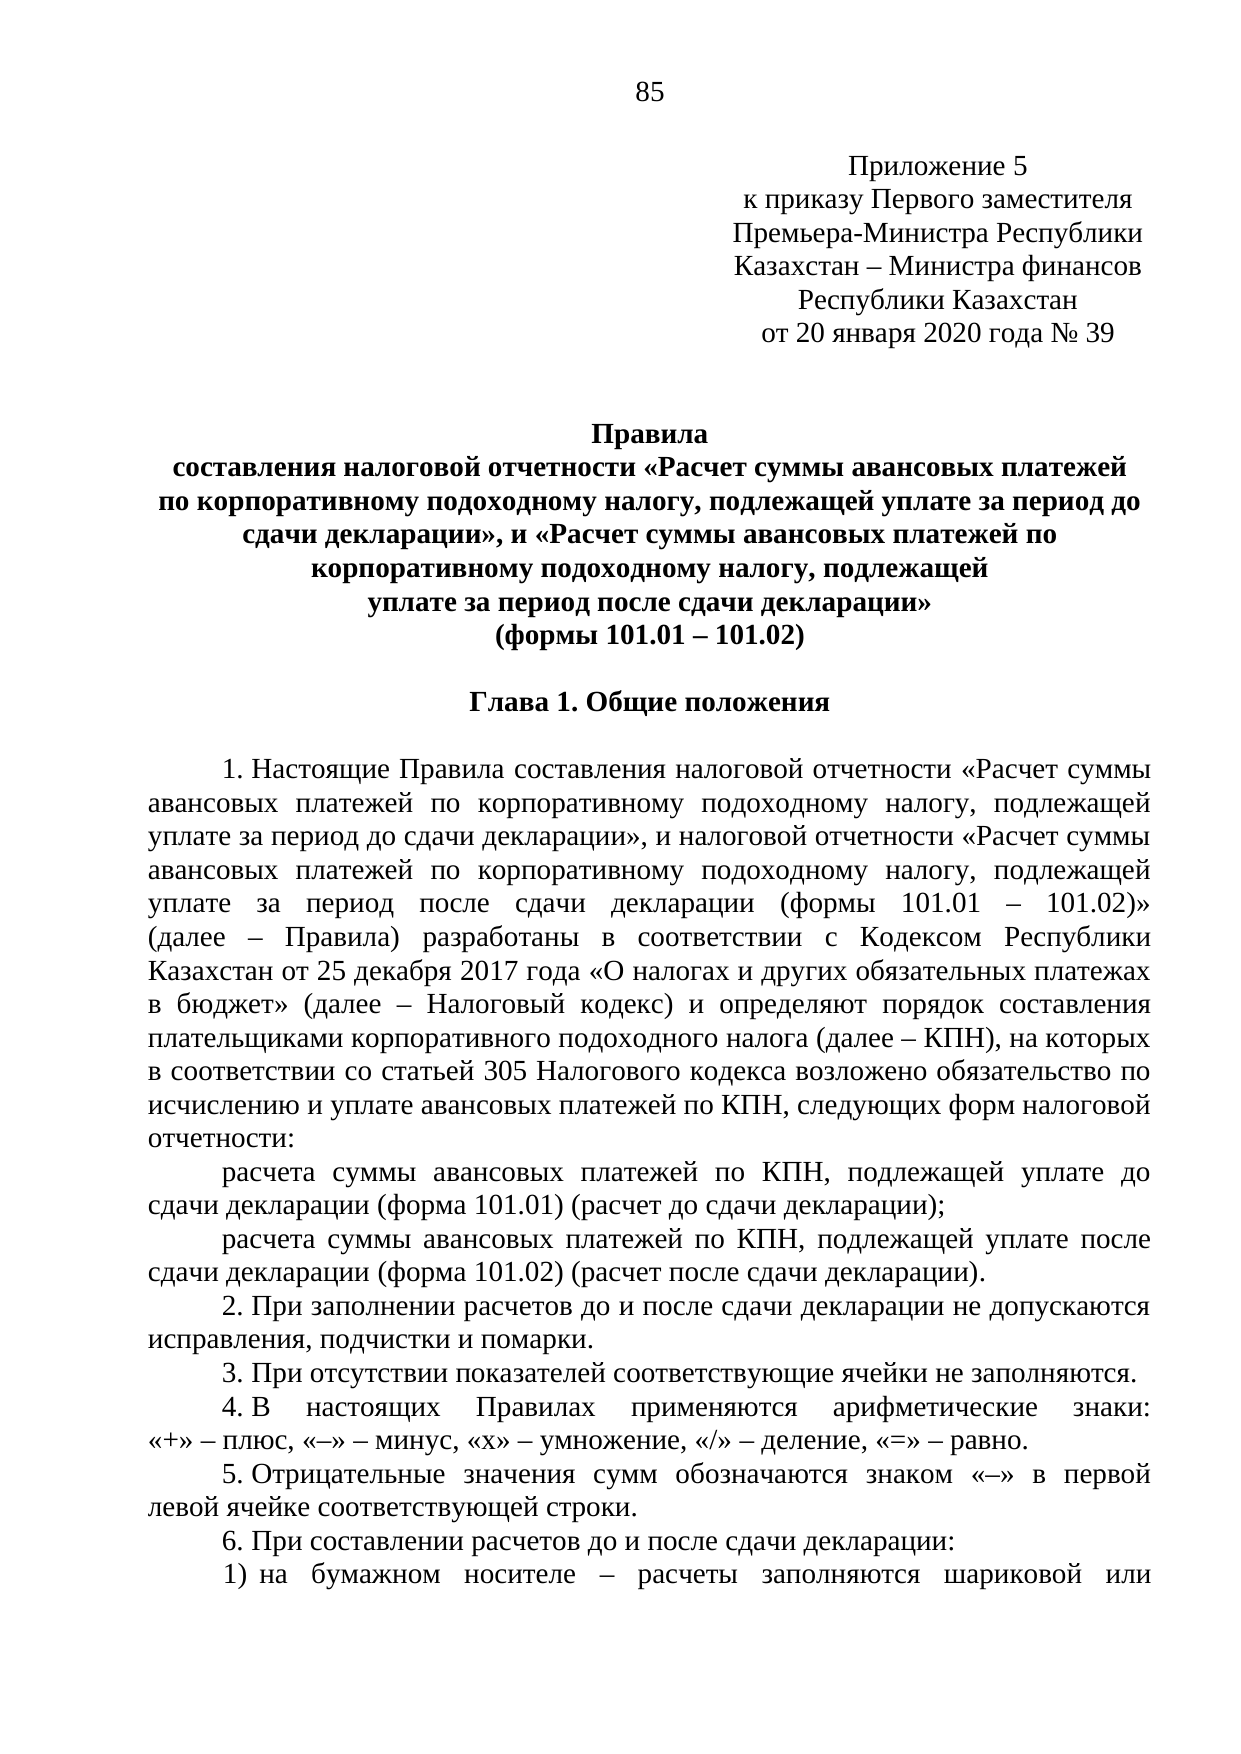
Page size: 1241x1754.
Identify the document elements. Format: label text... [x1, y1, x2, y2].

table_header Приложение 5 к приказу Первого заместителя Премьера-Министра Республики Казахстан – Министра финансов Республики Казахстан от 20 января 2020 года № 39 [724, 148, 1152, 349]
list В настоящих Правилах применяются арифметические знаки: «+» – плюс, «–» – минус, «х» – умножение, «/» – деление, «=» – равно. [148, 1389, 1152, 1456]
text составления налоговой отчетности «Расчет суммы авансовых платежей [148, 449, 1152, 483]
list Настоящие Правила составления налоговой отчетности «Расчет суммы авансовых платежей по корпоративному подоходному налогу, подлежащей уплате за период до сдачи декларации», и налоговой отчетности «Расчет суммы авансовых платежей по корпоративному подоходному налогу, подлежащей уплате за период после сдачи декларации (формы 101.01 – 101.02)» (далее – Правила) разработаны в соответствии с Кодексом Республики Казахстан от 25 декабря 2017 года «О налогах и других обязательных платежах в бюджет» (далее – Налоговый кодекс) и определяют порядок составления плательщиками корпоративного подоходного налога (далее – КПН), на которых в соответствии со статьей 305 Налогового кодекса возложено обязательство по исчислению и уплате авансовых платежей по КПН, следующих форм налоговой отчетности: [148, 751, 1152, 1154]
text по корпоративному подоходному налогу, подлежащей уплате за период до сдачи декларации», и «Расчет суммы авансовых платежей по корпоративному подоходному налогу, подлежащей уплате за период после сдачи декларации» [148, 483, 1152, 617]
text (формы 101.01 – 101.02) [148, 617, 1152, 651]
list При отсутствии показателей соответствующие ячейки не заполняются. [148, 1355, 1152, 1389]
text расчета суммы авансовых платежей по КПН, подлежащей уплате до сдачи декларации (форма 101.01) (расчет до сдачи декларации); [148, 1154, 1152, 1221]
list При заполнении расчетов до и после сдачи декларации не допускаются исправления, подчистки и помарки. [148, 1288, 1152, 1355]
subtitle Правила [148, 416, 1152, 449]
list При составлении расчетов до и после сдачи декларации: [148, 1523, 1152, 1556]
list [148, 1556, 1152, 1590]
list Отрицательные значения сумм обозначаются знаком «–» в первой левой ячейке соответствующей строки. [148, 1456, 1152, 1523]
text расчета суммы авансовых платежей по КПН, подлежащей уплате после сдачи декларации (форма 101.02) (расчет после сдачи декларации). [148, 1221, 1152, 1288]
text Глава 1. Общие положения [148, 684, 1152, 718]
